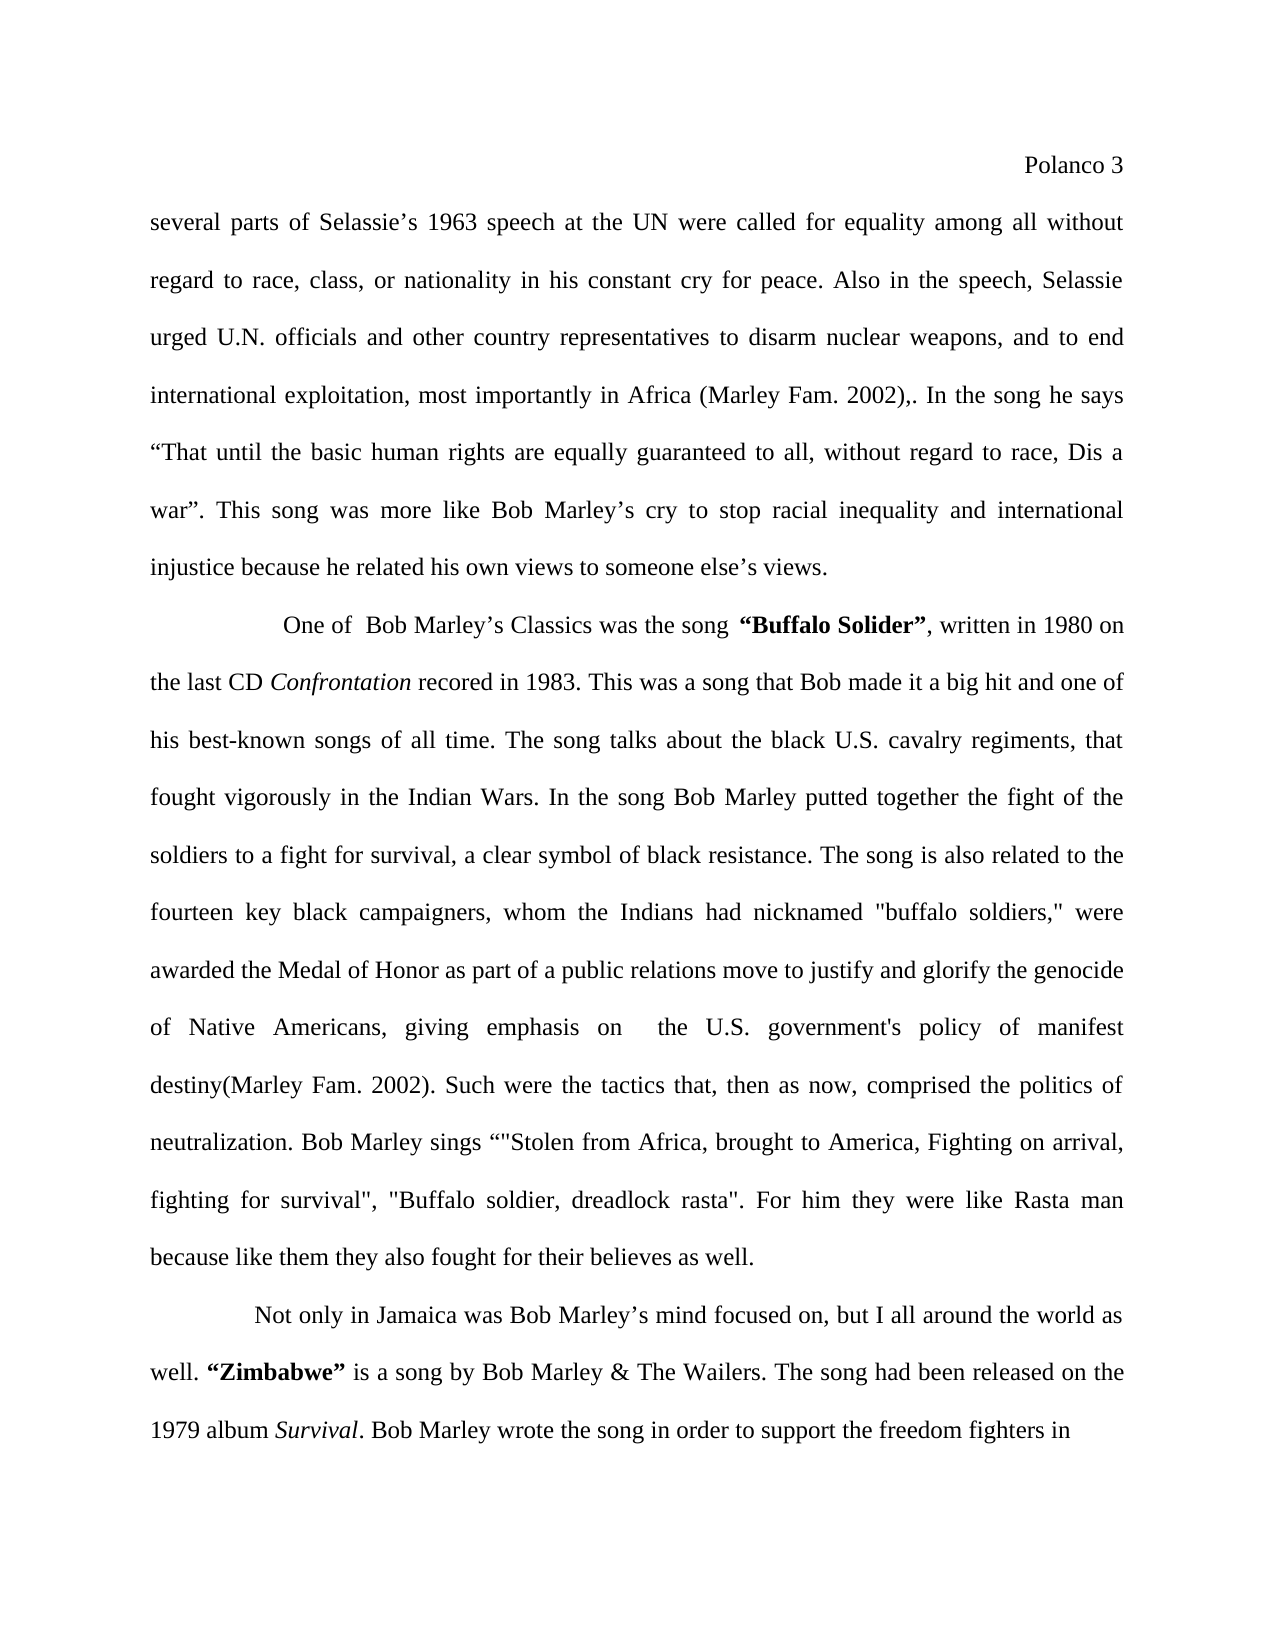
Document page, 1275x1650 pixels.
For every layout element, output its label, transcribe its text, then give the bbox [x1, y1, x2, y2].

text Not only in Jamaica was Bob Marley’s mind focused on, but I all around the world as well. “Zimbabwe” is a song by Bob Marley & The Wailers‎. The song had been released on the 1979 album Survival. Bob Marley wrote the song in order to support the freedom fighters in [150, 1300, 1125, 1444]
text One of Bob Marley’s Classics was the song “Buffalo Solider”, written in 1980 on the last CD Confrontation recored in 1983. This was a song that Bob made it a big hit and one of his best-known songs of all time. The song talks about the black U.S. cavalry regiments, that fought vigorously in the Indian Wars. In the song Bob Marley putted together the fight of the soldiers to a fight for survival, a clear symbol of black resistance. The song is also related to the fourteen key black campaigners, whom the Indians had nicknamed "buffalo soldiers," were awarded the Medal of Honor as part of a public relations move to justify and glorify the genocide of Native Americans, giving emphasis on the U.S. government's policy of manifest destiny(Marley Fam. 2002). Such were the tactics that, then as now, comprised the politics of neutralization. Bob Marley sings “"Stolen from Africa, brought to America, Fighting on arrival, fighting for survival", "Buffalo soldier, dreadlock rasta". For him they were like Rasta man because like them they also fought for their believes as well. [150, 610, 1125, 1271]
text several parts of Selassie’s 1963 speech at the UN were called for equality among all without regard to race, class, or nationality in his constant cry for peace. Also in the speech, Selassie urged U.N. officials and other country representatives to disarm nuclear weapons, and to end international exploitation, most importantly in Africa (Marley Fam. 2002),. In the song he says “That until the basic human rights are equally guaranteed to all, without regard to race, Dis a war”. This song was more like Bob Marley’s cry to stop racial inequality and international injustice because he related his own views to someone else’s views. [150, 207, 1125, 581]
text Polanco 3 [150, 150, 1125, 179]
